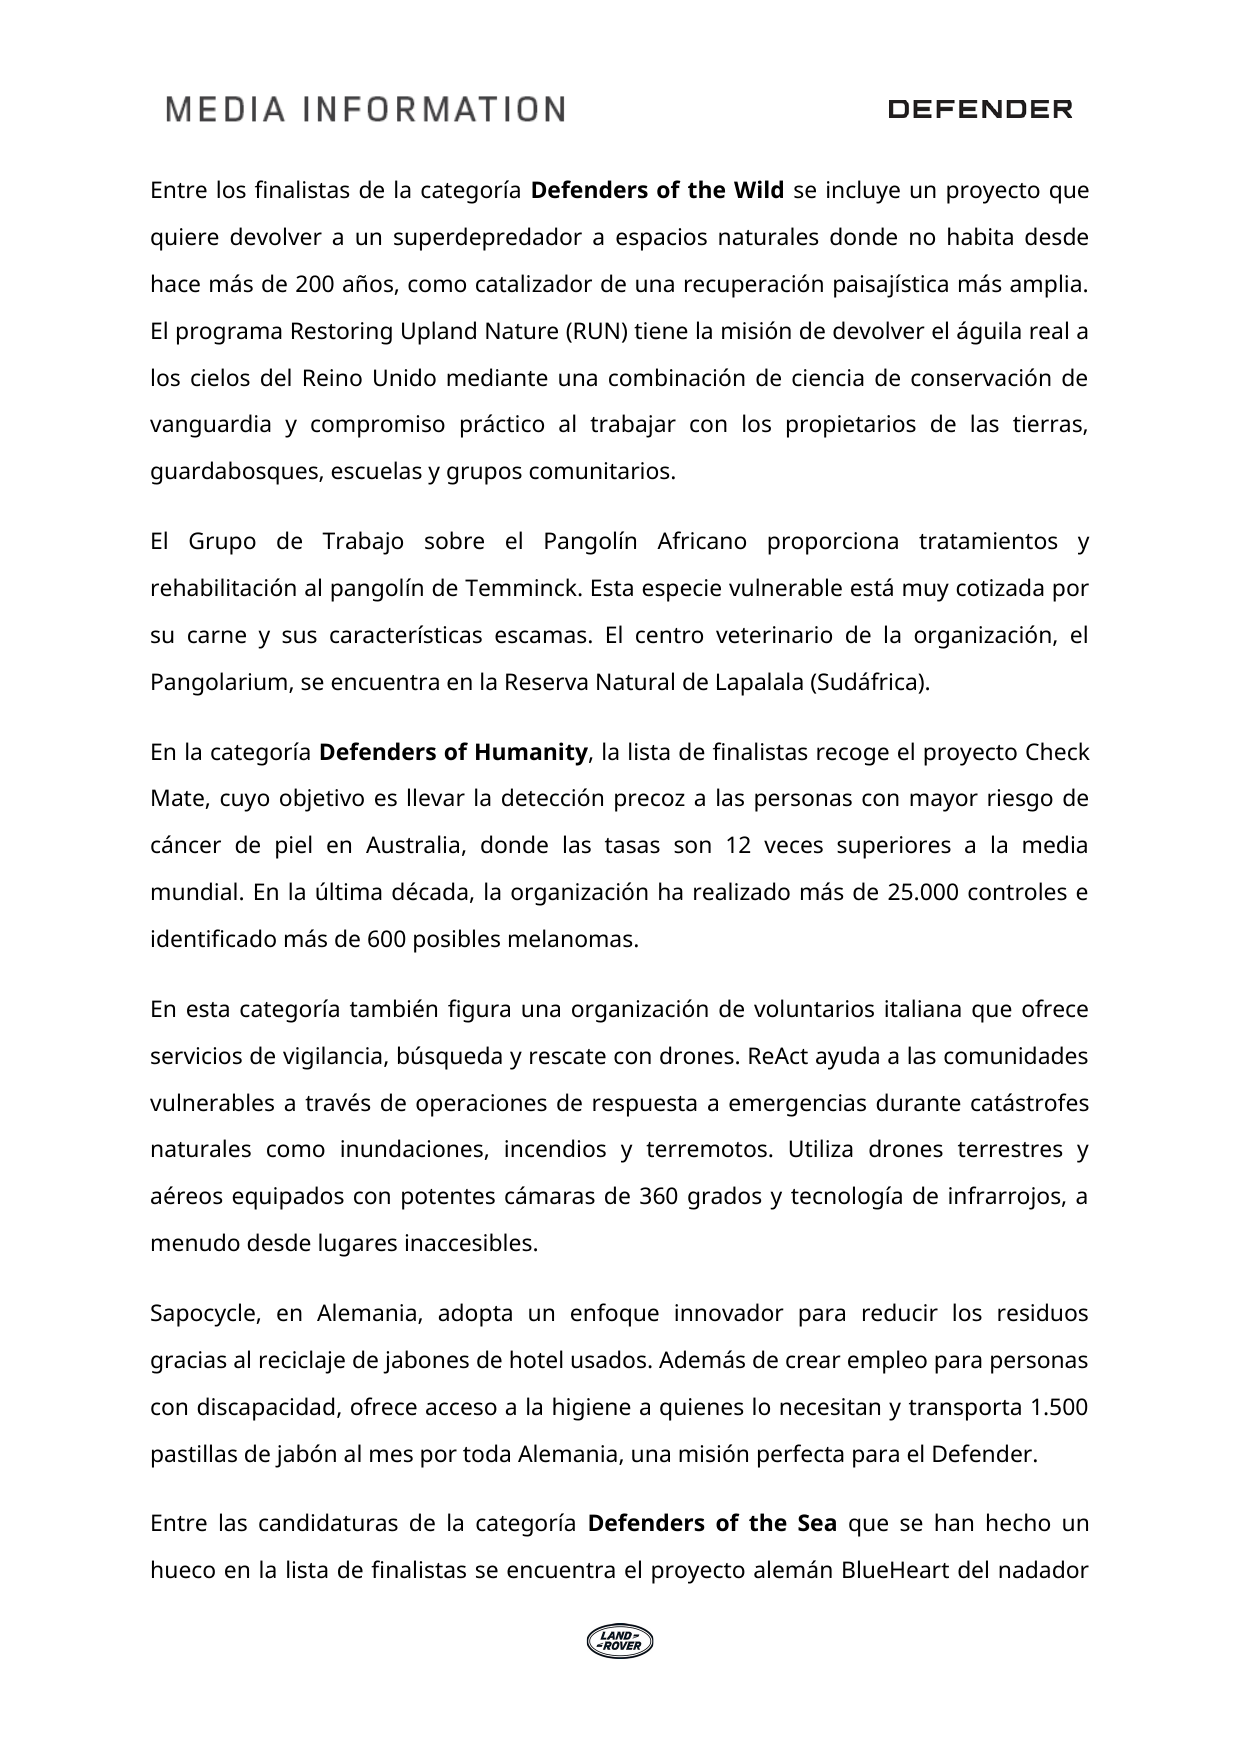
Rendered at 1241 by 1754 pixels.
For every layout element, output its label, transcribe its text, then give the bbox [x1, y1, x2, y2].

text El Grupo de Trabajo sobre el Pangolín Africano proporciona tratamientos y rehabilitación al pangolín de Temminck. Esta especie vulnerable está muy cotizada por su carne y sus características escamas. El centro veterinario de la organización, el Pangolarium, se encuentra en la Reserva Natural de Lapalala (Sudáfrica). [150, 525, 1090, 697]
text Entre los finalistas de la categoría Defenders of the Wild se incluye un proyecto que quiere devolver a un superdepredador a espacios naturales donde no habita desde hace más de 200 años, como catalizador de una recuperación paisajística más amplia. El programa Restoring Upland Nature (RUN) tiene la misión de devolver el águila real a los cielos del Reino Unido mediante una combinación de ciencia de conservación de vanguardia y compromiso práctico al trabajar con los propietarios de las tierras, guardabosques, escuelas y grupos comunitarios. [150, 174, 1090, 486]
picture [889, 100, 1073, 118]
text Sapocycle, en Alemania, adopta un enfoque innovador para reducir los residuos gracias al reciclaje de jabones de hotel usados. Además de crear empleo para personas con discapacidad, ofrece acceso a la higiene a quienes lo necesitan y transporta 1.500 pastillas de jabón al mes por toda Alemania, una misión perfecta para el Defender. [150, 1297, 1090, 1469]
text En esta categoría también figura una organización de voluntarios italiana que ofrece servicios de vigilancia, búsqueda y rescate con drones. ReAct ayuda a las comunidades vulnerables a través de operaciones de respuesta a emergencias durante catástrofes naturales como inundaciones, incendios y terremotos. Utiliza drones terrestres y aéreos equipados con potentes cámaras de 360 grados y tecnología de infrarrojos, a menudo desde lugares inaccesibles. [150, 993, 1090, 1258]
picture [586, 1623, 654, 1659]
text En la categoría Defenders of Humanity, la lista de finalistas recoge el proyecto Check Mate, cuyo objetivo es llevar la detección precoz a las personas con mayor riesgo de cáncer de piel en Australia, donde las tasas son 12 veces superiores a la media mundial. En la última década, la organización ha realizado más de 25.000 controles e identificado más de 600 posibles melanomas. [150, 735, 1090, 954]
picture [150, 75, 586, 154]
